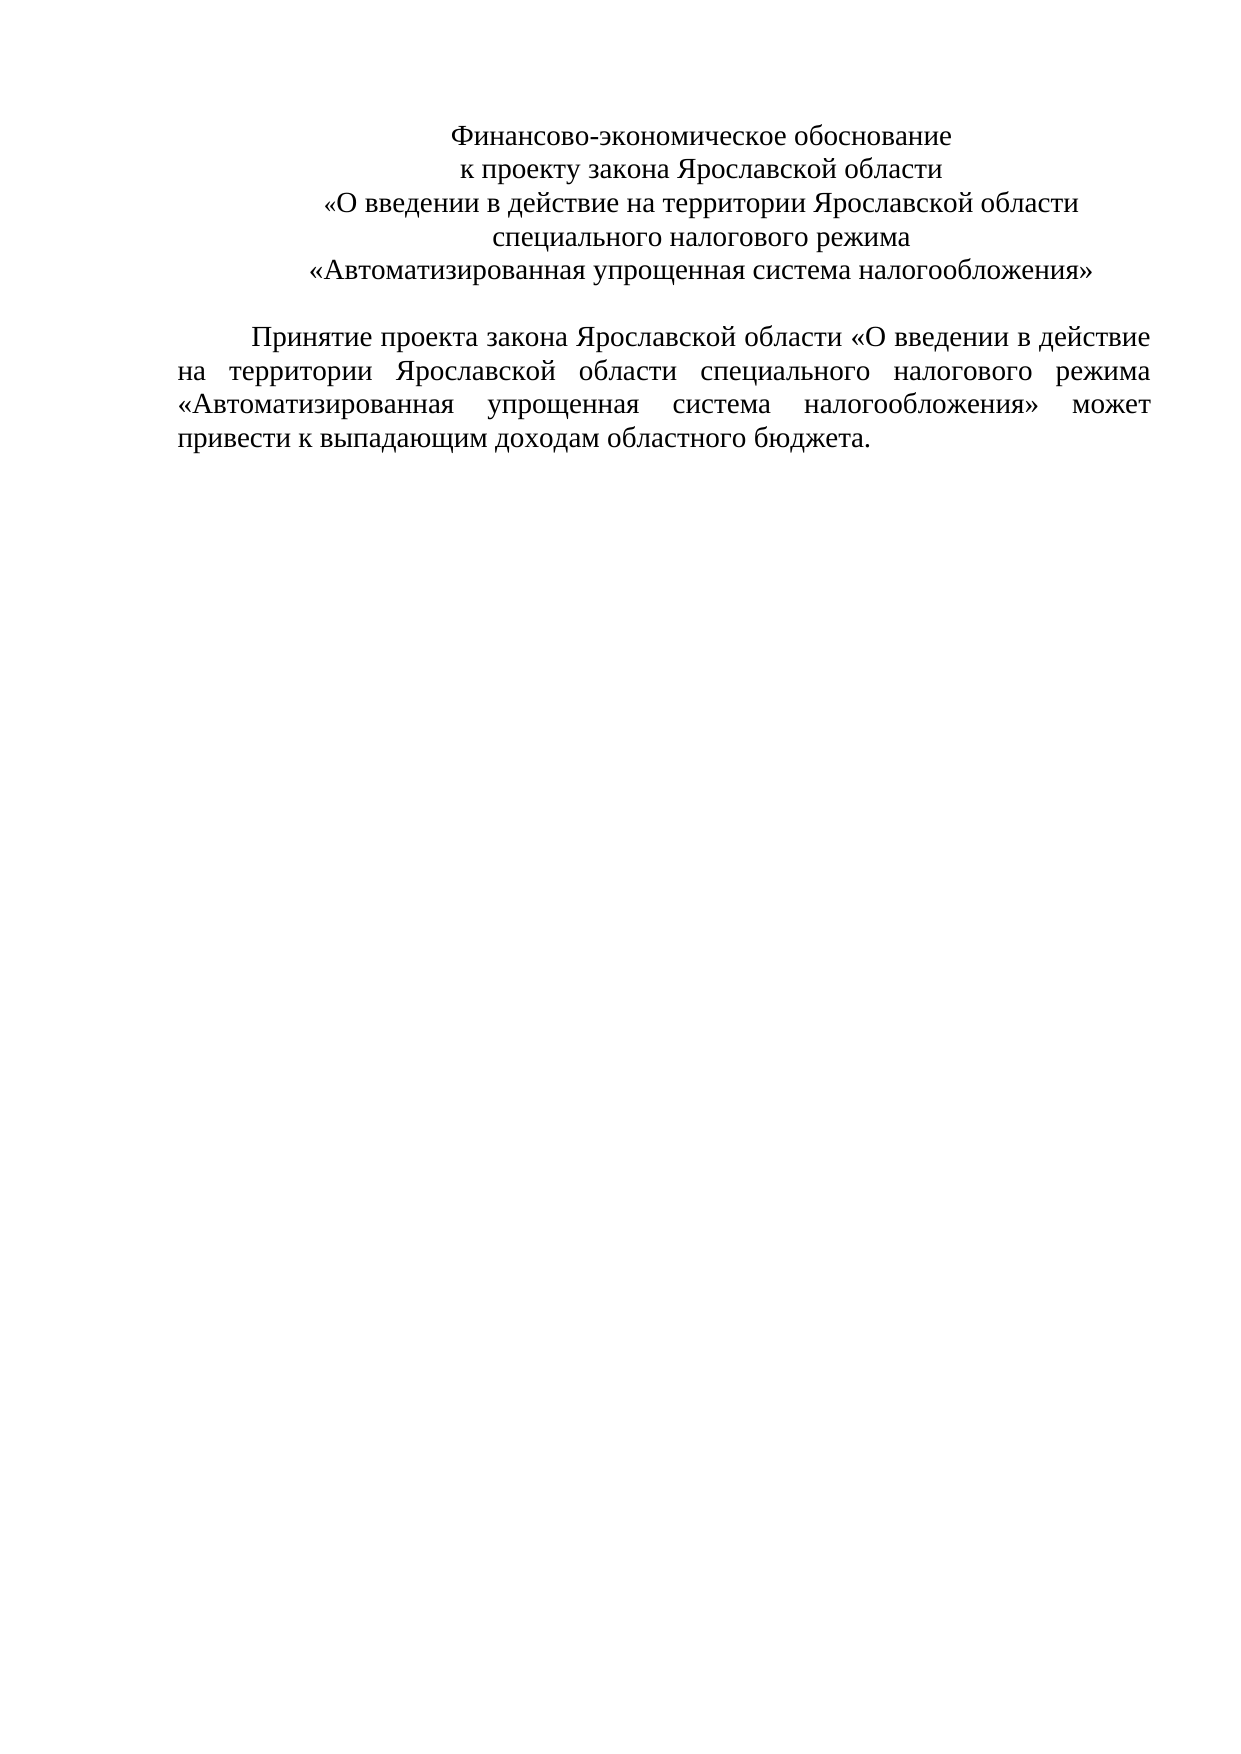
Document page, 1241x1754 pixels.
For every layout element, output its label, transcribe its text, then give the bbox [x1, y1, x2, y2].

text к проекту закона Ярославской области [177, 152, 1152, 185]
text Принятие проекта закона Ярославской области «О введении в действие на территории Ярославской области специального налогового режима «Автоматизированная упрощенная система налогообложения» может привести к выпадающим доходам областного бюджета. [177, 319, 1152, 453]
text специального налогового режима [177, 219, 1152, 252]
text «О введении в действие на территории Ярославской области [177, 185, 1152, 219]
text «Автоматизированная упрощенная система налогообложения» [177, 252, 1152, 286]
text Финансово-экономическое обоснование [177, 118, 1152, 152]
